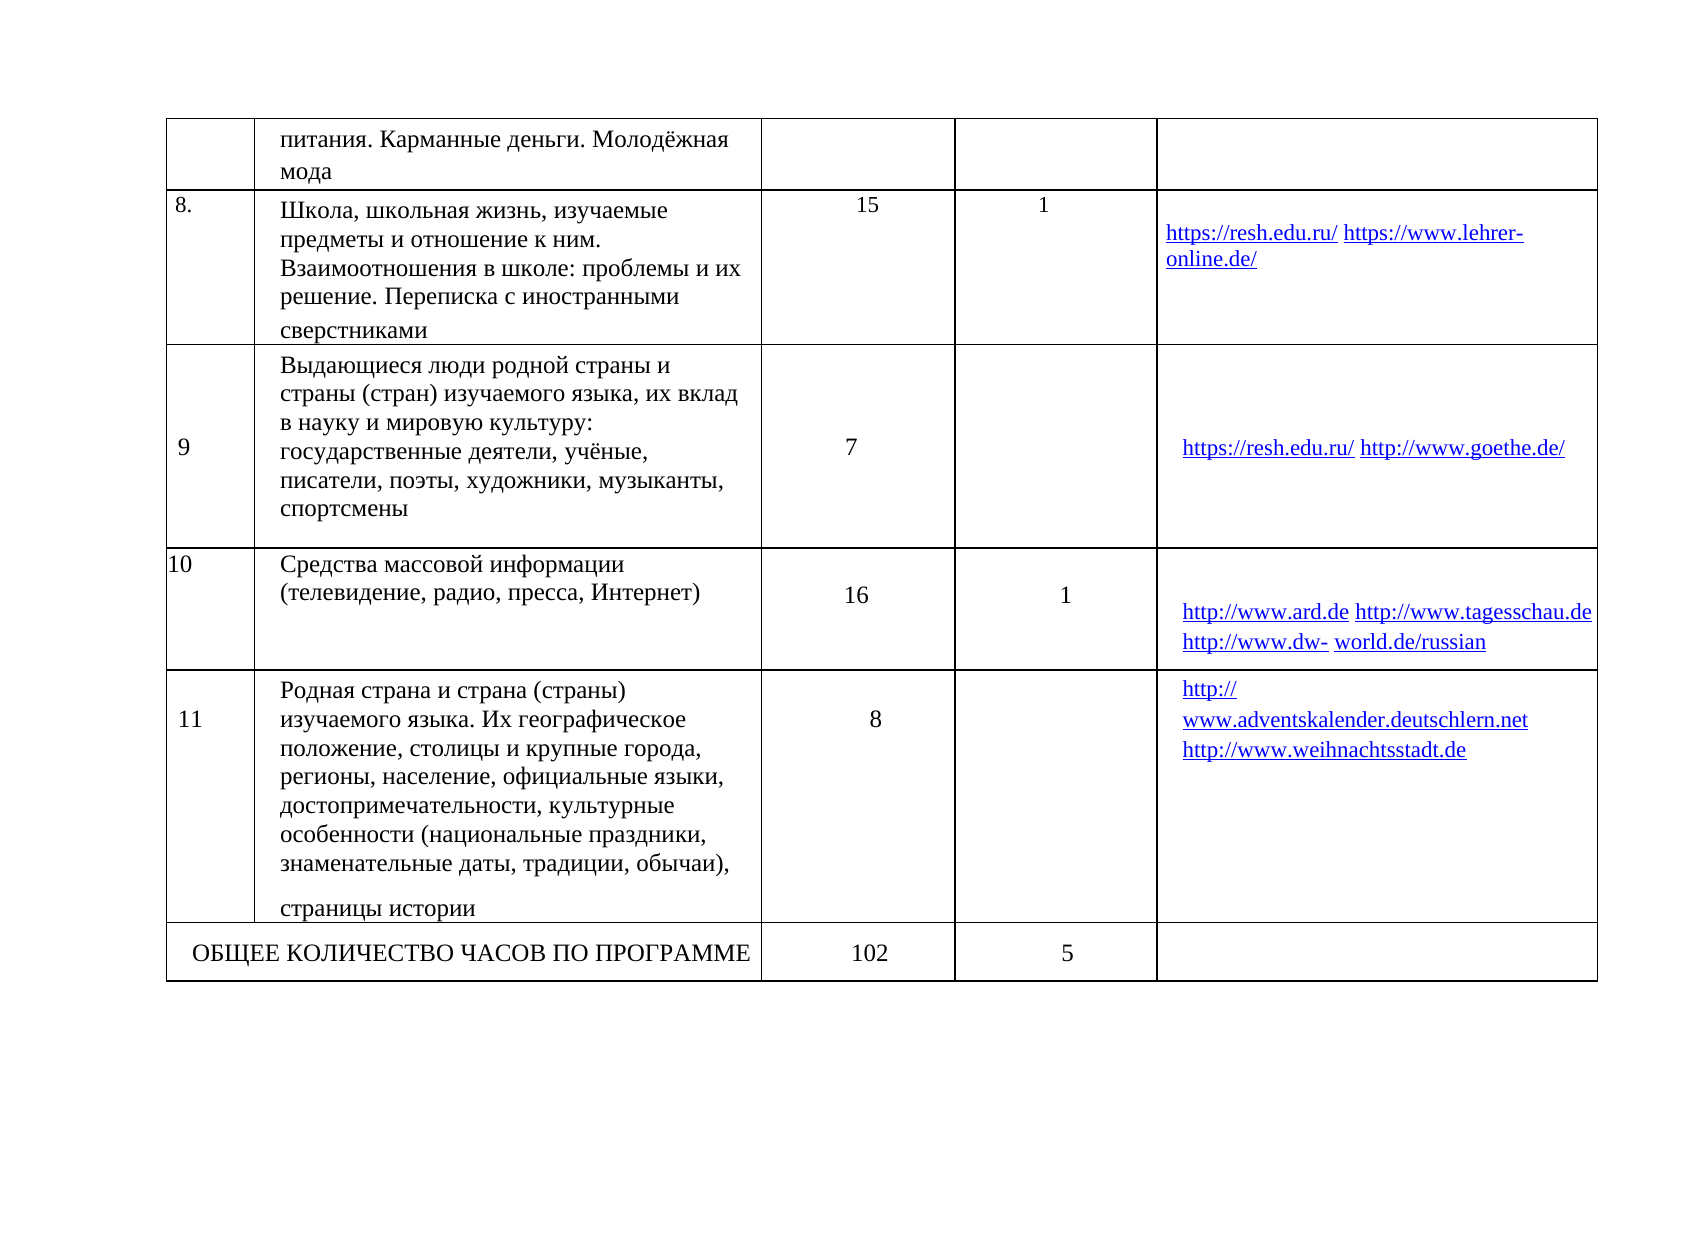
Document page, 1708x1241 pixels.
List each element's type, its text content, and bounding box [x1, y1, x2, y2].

table_header [762, 119, 954, 189]
table_header [167, 119, 254, 189]
table_cell http://www.adventskalender.deutschlern.net http://www.weihnachtsstadt.de [1158, 671, 1597, 922]
table_cell Родная страна и страна (страны) изучаемого языка. Их географическое положение, столицы и крупные города, регионы, население, официальные языки, достопримечательности, культурные особенности (национальные праздники, знаменательные даты, традиции, обычаи), страницы истории [255, 671, 761, 922]
table_cell 102 [762, 923, 954, 980]
table_cell 5 [956, 923, 1156, 980]
table_cell Средства массовой информации (телевидение, радио, пресса, Интернет) [255, 549, 761, 669]
table_cell 1 [956, 549, 1156, 669]
table_cell 1 [956, 191, 1156, 343]
table_cell https://resh.edu.ru/ http://www.goethe.de/ [1158, 345, 1597, 547]
table_cell https://resh.edu.ru/ https://www.lehrer- online.de/ [1158, 191, 1597, 343]
table_cell 8. [167, 191, 254, 343]
table_cell Школа, школьная жизнь, изучаемые предметы и отношение к ним. Взаимоотношения в школе: проблемы и их решение. Переписка с иностранными сверстниками [255, 191, 761, 343]
table_header [1158, 119, 1597, 189]
table_header [956, 119, 1156, 189]
table_cell [1158, 923, 1597, 980]
table_cell 15 [762, 191, 954, 343]
table_cell Выдающиеся люди родной страны и страны (стран) изучаемого языка, их вклад в науку и мировую культуру: государственные деятели, учёные, писатели, поэты, художники, музыканты, спортсмены [255, 345, 761, 547]
table_cell [956, 671, 1156, 922]
table_cell [956, 345, 1156, 547]
table_cell 10 [167, 549, 254, 669]
table_cell 9 [167, 345, 254, 547]
table_header питания. Карманные деньги. Молодёжная мода [255, 119, 761, 189]
table_cell 7 [762, 345, 954, 547]
table_cell 11 [167, 671, 254, 922]
table_cell ОБЩЕЕ КОЛИЧЕСТВО ЧАСОВ ПО ПРОГРАММЕ [167, 923, 761, 980]
table_cell http://www.ard.de http://www.tagesschau.de http://www.dw- world.de/russian [1158, 549, 1597, 669]
table_cell 8 [762, 671, 954, 922]
table_cell 16 [762, 549, 954, 669]
